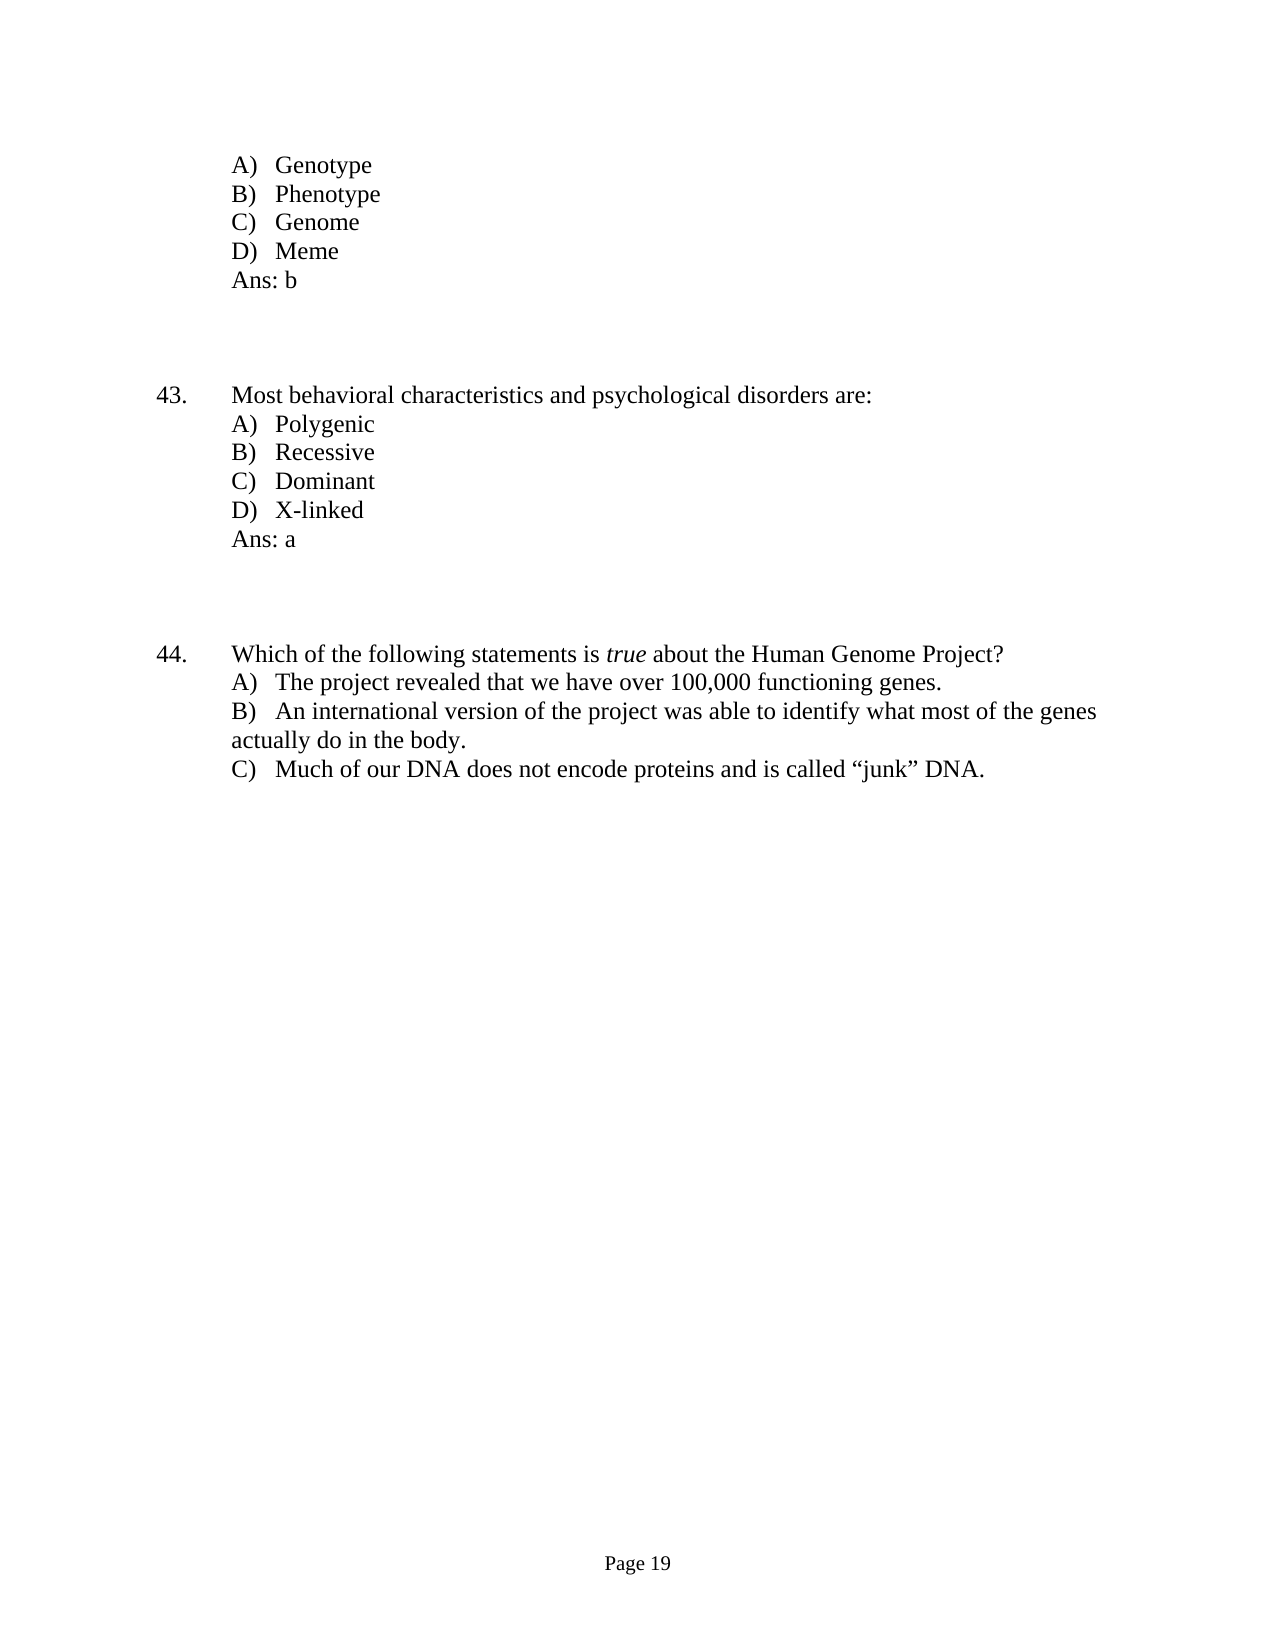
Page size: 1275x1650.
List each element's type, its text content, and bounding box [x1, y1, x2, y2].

text C) Dominant [231, 466, 1125, 495]
text B) Recessive [231, 437, 1125, 466]
text A) The project revealed that we have over 100,000 functioning genes. [231, 667, 1125, 696]
text Ans: a [231, 524, 1125, 552]
text 43. Most behavioral characteristics and psychological disorders are: [156, 380, 1125, 409]
text Ans: b [231, 265, 1125, 294]
text A) Polygenic [231, 409, 1125, 437]
text 44. Which of the following statements is true about the Human Genome Project? [156, 639, 1125, 667]
text A) Genotype [231, 150, 1125, 179]
text D) X-linked [231, 495, 1125, 524]
text B) An international version of the project was able to identify what most of the genes actually do in the body. [231, 696, 1125, 754]
text C) Much of our DNA does not encode proteins and is called “junk” DNA. [231, 754, 1125, 782]
text D) Meme [231, 236, 1125, 265]
text B) Phenotype [231, 179, 1125, 207]
text C) Genome [231, 207, 1125, 236]
